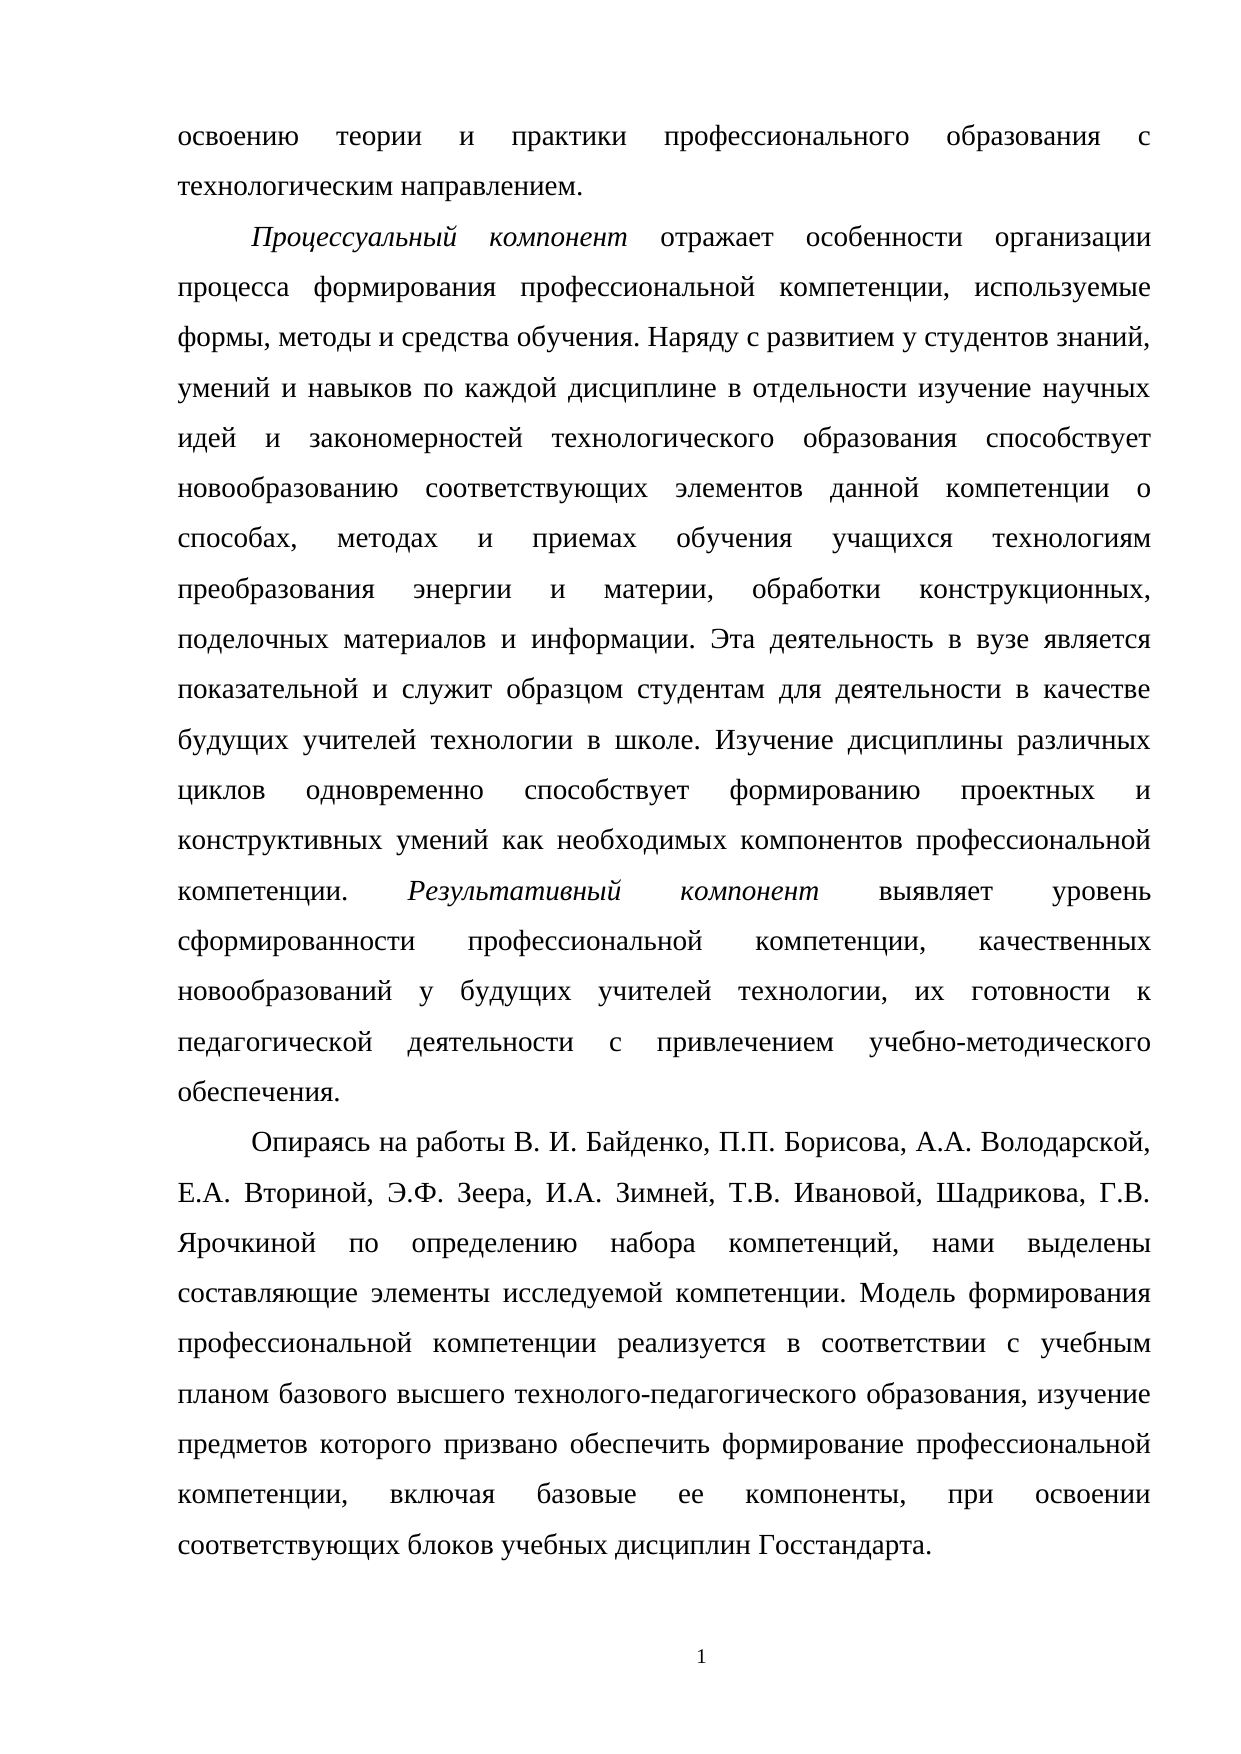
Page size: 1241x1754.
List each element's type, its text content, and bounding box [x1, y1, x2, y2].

text Опираясь на работы В. И. Байденко, П.П. Борисова, А.А. Володарской, Е.А. Вториной, Э.Ф. Зеера, И.А. Зимней, Т.В. Ивановой, Шадрикова, Г.В. Ярочкиной по определению набора компетенций, нами выделены составляющие элементы исследуемой компетенции. Модель формирования профессиональной компетенции реализуется в соответствии с учебным планом базового высшего технолого-педагогического образования, изучение предметов которого призвано обеспечить формирование профессиональной компетенции, включая базовые ее компоненты, при освоении соответствующих блоков учебных дисциплин Госстандарта. [177, 1124, 1152, 1560]
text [177, 118, 1152, 202]
text Процессуальный компонент отражает особенности организации процесса формирования профессиональной компетенции, используемые формы, методы и средства обучения. Наряду с развитием у студентов знаний, умений и навыков по каждой дисциплине в отдельности изучение научных идей и закономерностей технологического образования способствует новообразованию соответствующих элементов данной компетенции о способах, методах и приемах обучения учащихся технологиям преобразования энергии и материи, обработки конструкционных, поделочных материалов и информации. Эта деятельность в вузе является показательной и служит образцом студентам для деятельности в качестве будущих учителей технологии в школе. Изучение дисциплины различных циклов одновременно способствует формированию проектных и конструктивных умений как необходимых компонентов профессиональной компетенции. Результативный компонент выявляет уровень сформированности профессиональной компетенции, качественных новообразований у будущих учителей технологии, их готовности к педагогической деятельности с привлечением учебно-методического обеспечения. [177, 219, 1152, 1108]
